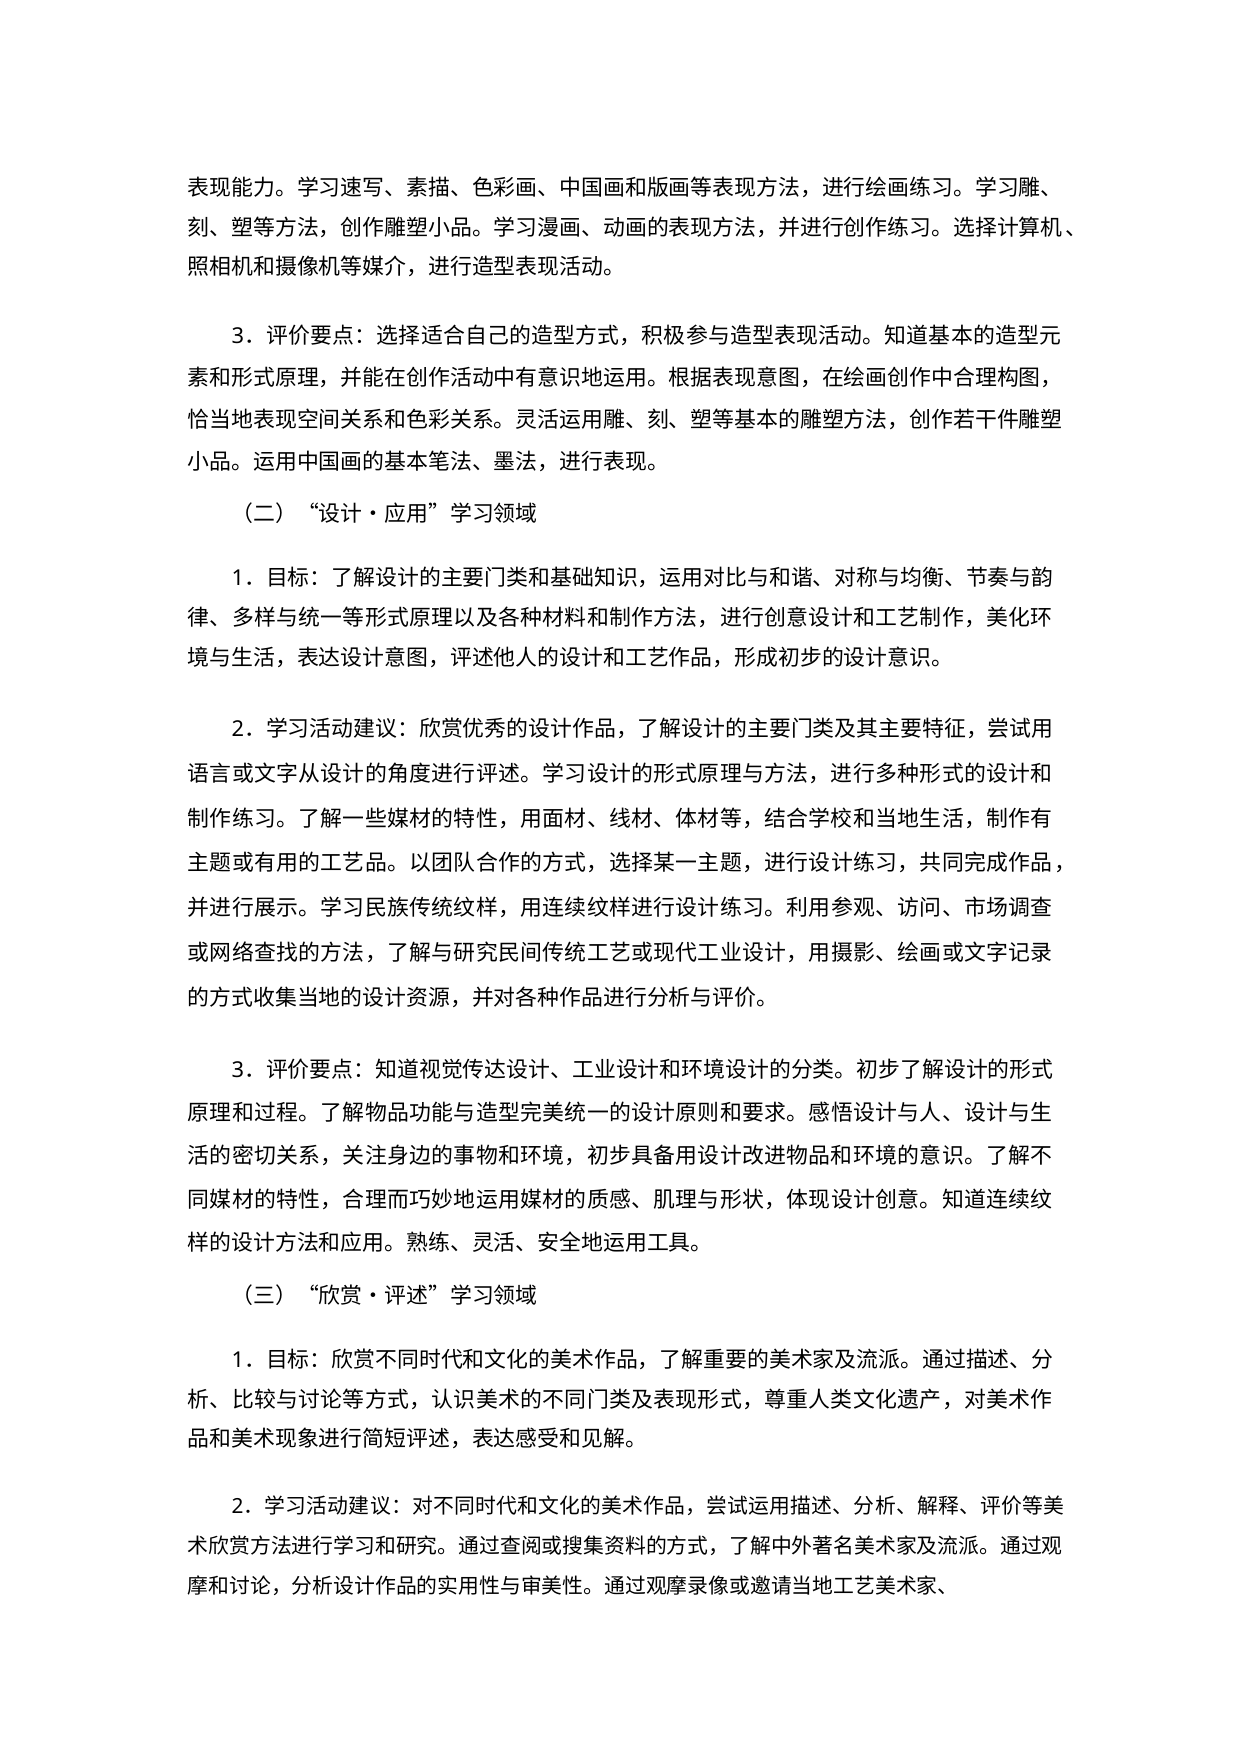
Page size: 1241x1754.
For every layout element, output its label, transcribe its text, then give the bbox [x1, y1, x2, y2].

text （二）“设计•应用”学习领域 [231, 502, 1090, 527]
text 2．学习活动建议：欣赏优秀的设计作品，了解设计的主要门类及其主要特征，尝试用语言或文字从设计的角度进行评述。学习设计的形式原理与方法，进行多种形式的设计和制作练习。了解一些媒材的特性，用面材、线材、体材等，结合学校和当地生活，制作有主题或有用的工艺品。以团队合作的方式，选择某一主题，进行设计练习，共同完成作品，并进行展示。学习民族传统纹样，用连续纹样进行设计练习。利用参观、访问、市场调查或网络查找的方法，了解与研究民间传统工艺或现代工业设计，用摄影、绘画或文字记录的方式收集当地的设计资源，并对各种作品进行分析与评价。 [187, 700, 1054, 1014]
text 1．目标：了解设计的主要门类和基础知识，运用对比与和谐、对称与均衡、节奏与韵律、多样与统一等形式原理以及各种材料和制作方法，进行创意设计和工艺制作，美化环境与生活，表达设计意图，评述他人的设计和工艺作品，形成初步的设计意识。 [187, 554, 1054, 673]
text 2．学习活动建议：对不同时代和文化的美术作品，尝试运用描述、分析、解释、评价等美术欣赏方法进行学习和研究。通过查阅或搜集资料的方式，了解中外著名美术家及流派。通过观摩和讨论，分析设计作品的实用性与审美性。通过观摩录像或邀请当地工艺美术家、 [187, 1482, 1065, 1601]
text 3．评价要点：知道视觉传达设计、工业设计和环境设计的分类。初步了解设计的形式原理和过程。了解物品功能与造型完美统一的设计原则和要求。感悟设计与人、设计与生活的密切关系，关注身边的事物和环境，初步具备用设计改进物品和环境的意识。了解不同媒材的特性，合理而巧妙地运用媒材的质感、肌理与形状，体现设计创意。知道连续纹样的设计方法和应用。熟练、灵活、安全地运用工具。 [187, 1042, 1054, 1259]
text 3．评价要点：选择适合自己的造型方式，积极参与造型表现活动。知道基本的造型元素和形式原理，并能在创作活动中有意识地运用。根据表现意图，在绘画创作中合理构图，恰当地表现空间关系和色彩关系。灵活运用雕、刻、塑等基本的雕塑方法，创作若干件雕塑小品。运用中国画的基本笔法、墨法，进行表现。 [187, 309, 1063, 478]
text （三）“欣赏•评述”学习领域 [231, 1283, 1090, 1308]
text 表现能力。学习速写、素描、色彩画、中国画和版画等表现方法，进行绘画练习。学习雕、刻、塑等方法，创作雕塑小品。学习漫画、动画的表现方法，并进行创作练习。选择计算机、照相机和摄像机等媒介，进行造型表现活动。 [187, 163, 1065, 283]
text 1．目标：欣赏不同时代和文化的美术作品，了解重要的美术家及流派。通过描述、分析、比较与讨论等方式，认识美术的不同门类及表现形式，尊重人类文化遗产，对美术作品和美术现象进行简短评述，表达感受和见解。 [187, 1336, 1054, 1455]
